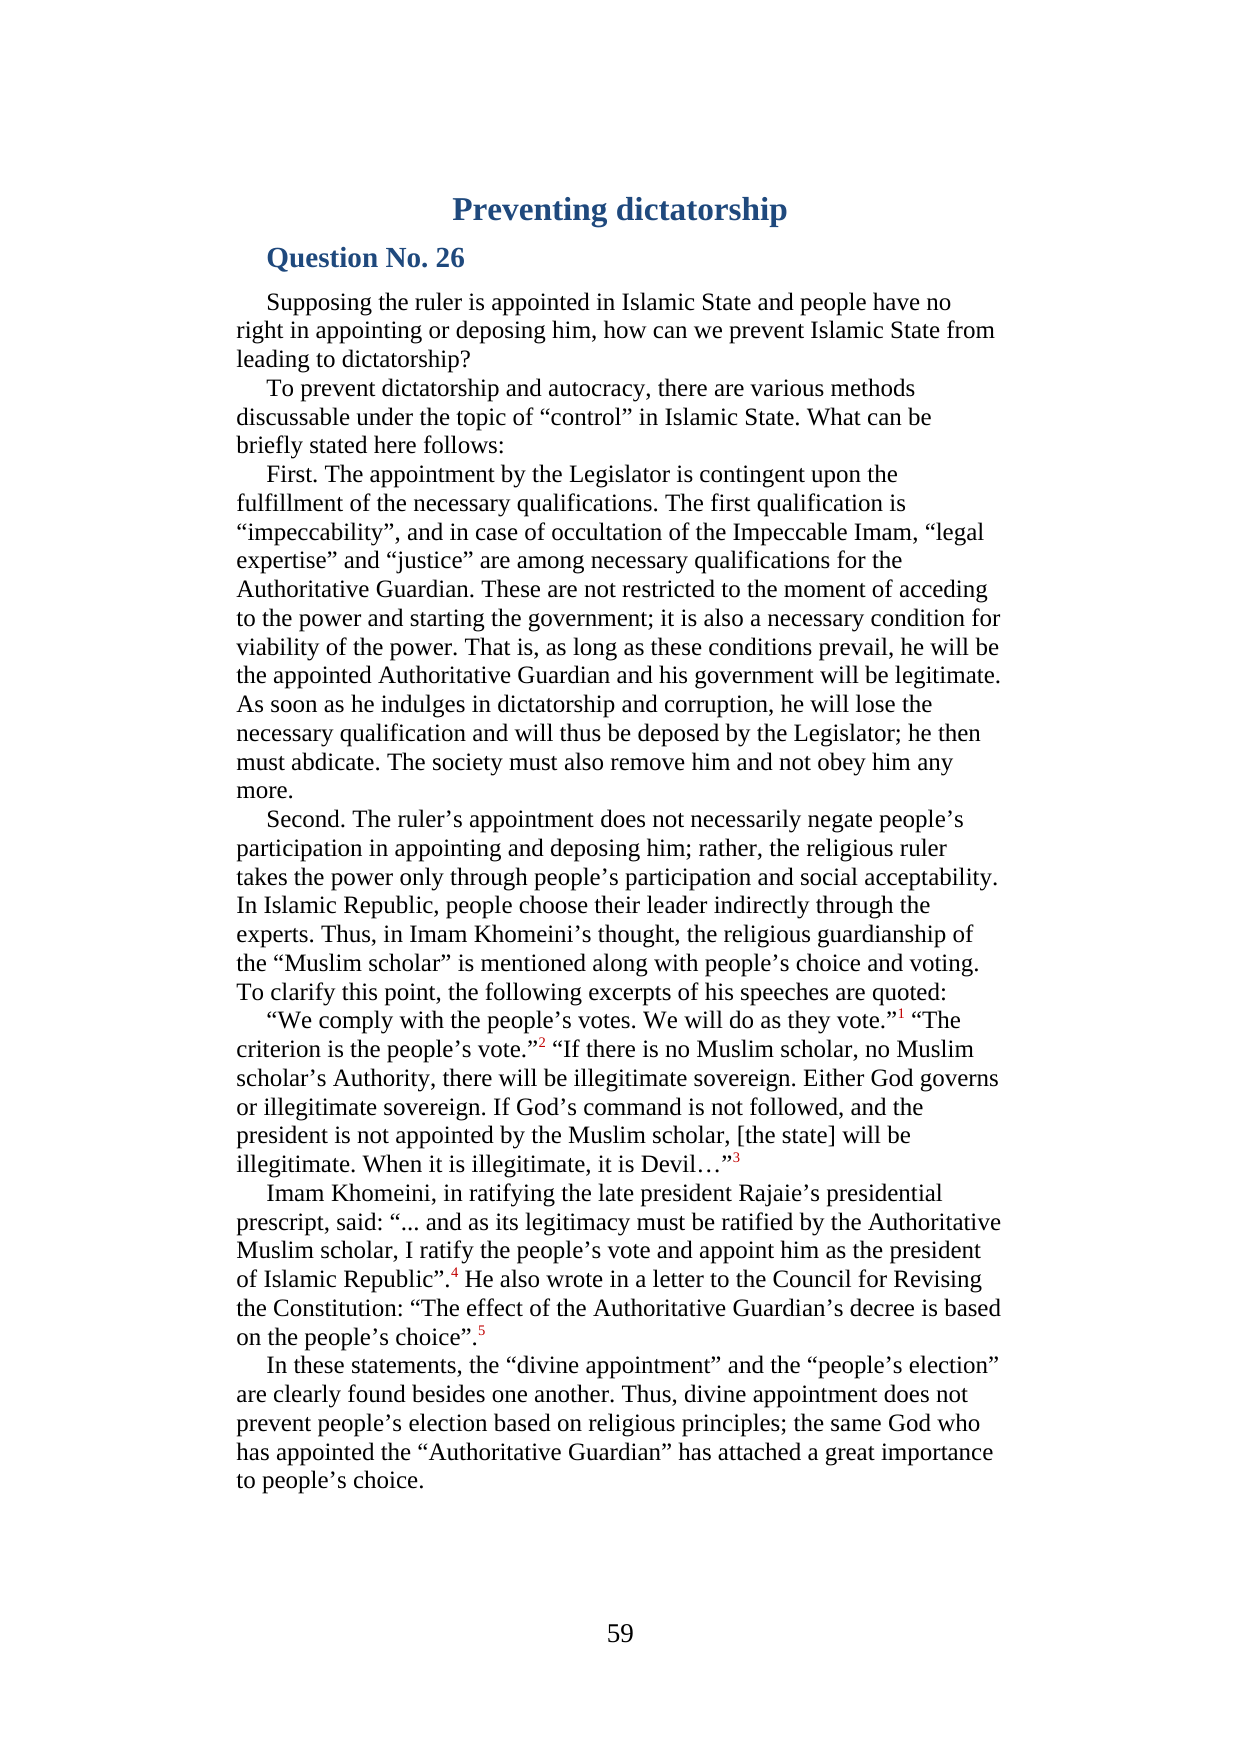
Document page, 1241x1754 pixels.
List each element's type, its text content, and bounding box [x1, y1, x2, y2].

text In these statements, the “divine appointment” and the “people’s election” are clearly found besides one another. Thus, divine appointment does not prevent people’s election based on religious principles; the same God who has appointed the “Authoritative Guardian” has attached a great importance to people’s choice. [236, 1350, 1004, 1494]
text Imam Khomeini, in ratifying the late president Rajaie’s presidential prescript, said: “... and as its legitimacy must be ratified by the Authoritative Muslim scholar, I ratify the people’s vote and appoint him as the president of Islamic Republic”.4 He also wrote in a letter to the Council for Revising the Constitution: “The effect of the Authoritative Guardian’s decree is based on the people’s choice”.5 [236, 1178, 1004, 1350]
text Second. The ruler’s appointment does not necessarily negate people’s participation in appointing and deposing him; rather, the religious ruler takes the power only through people’s participation and social acceptability. In Islamic Republic, people choose their leader indirectly through the experts. Thus, in Imam Khomeini’s thought, the religious guardianship of the “Muslim scholar” is mentioned along with people’s choice and voting. To clarify this point, the following excerpts of his speeches are quoted: [236, 804, 1004, 1005]
text Supposing the ruler is appointed in Islamic State and people have no right in appointing or deposing him, how can we prevent Islamic State from leading to dictatorship? [236, 287, 1004, 373]
subtitle Question No. 26 [236, 241, 1004, 274]
text “We comply with the people’s votes. We will do as they vote.”1 “The criterion is the people’s vote.”2 “If there is no Muslim scholar, no Muslim scholar’s Authority, there will be illegitimate sovereign. Either God governs or illegitimate sovereign. If God’s command is not followed, and the president is not appointed by the Muslim scholar, [the state] will be illegitimate. When it is illegitimate, it is Devil…”3 [236, 1005, 1004, 1178]
text To prevent dictatorship and autocracy, there are various methods discussable under the topic of “control” in Islamic State. What can be briefly stated here follows: [236, 373, 1004, 459]
text First. The appointment by the Legislator is contingent upon the fulfillment of the necessary qualifications. The first qualification is “impeccability”, and in case of occultation of the Impeccable Imam, “legal expertise” and “justice” are among necessary qualifications for the Authoritative Guardian. These are not restricted to the moment of acceding to the power and starting the government; it is also a necessary condition for viability of the power. That is, as long as these conditions prevail, he will be the appointed Authoritative Guardian and his government will be legitimate. As soon as he indulges in dictatorship and corruption, he will lose the necessary qualification and will thus be deposed by the Legislator; he then must abdicate. The society must also remove him and not obey him any more. [236, 459, 1004, 804]
subtitle Preventing dictatorship [236, 190, 1004, 228]
